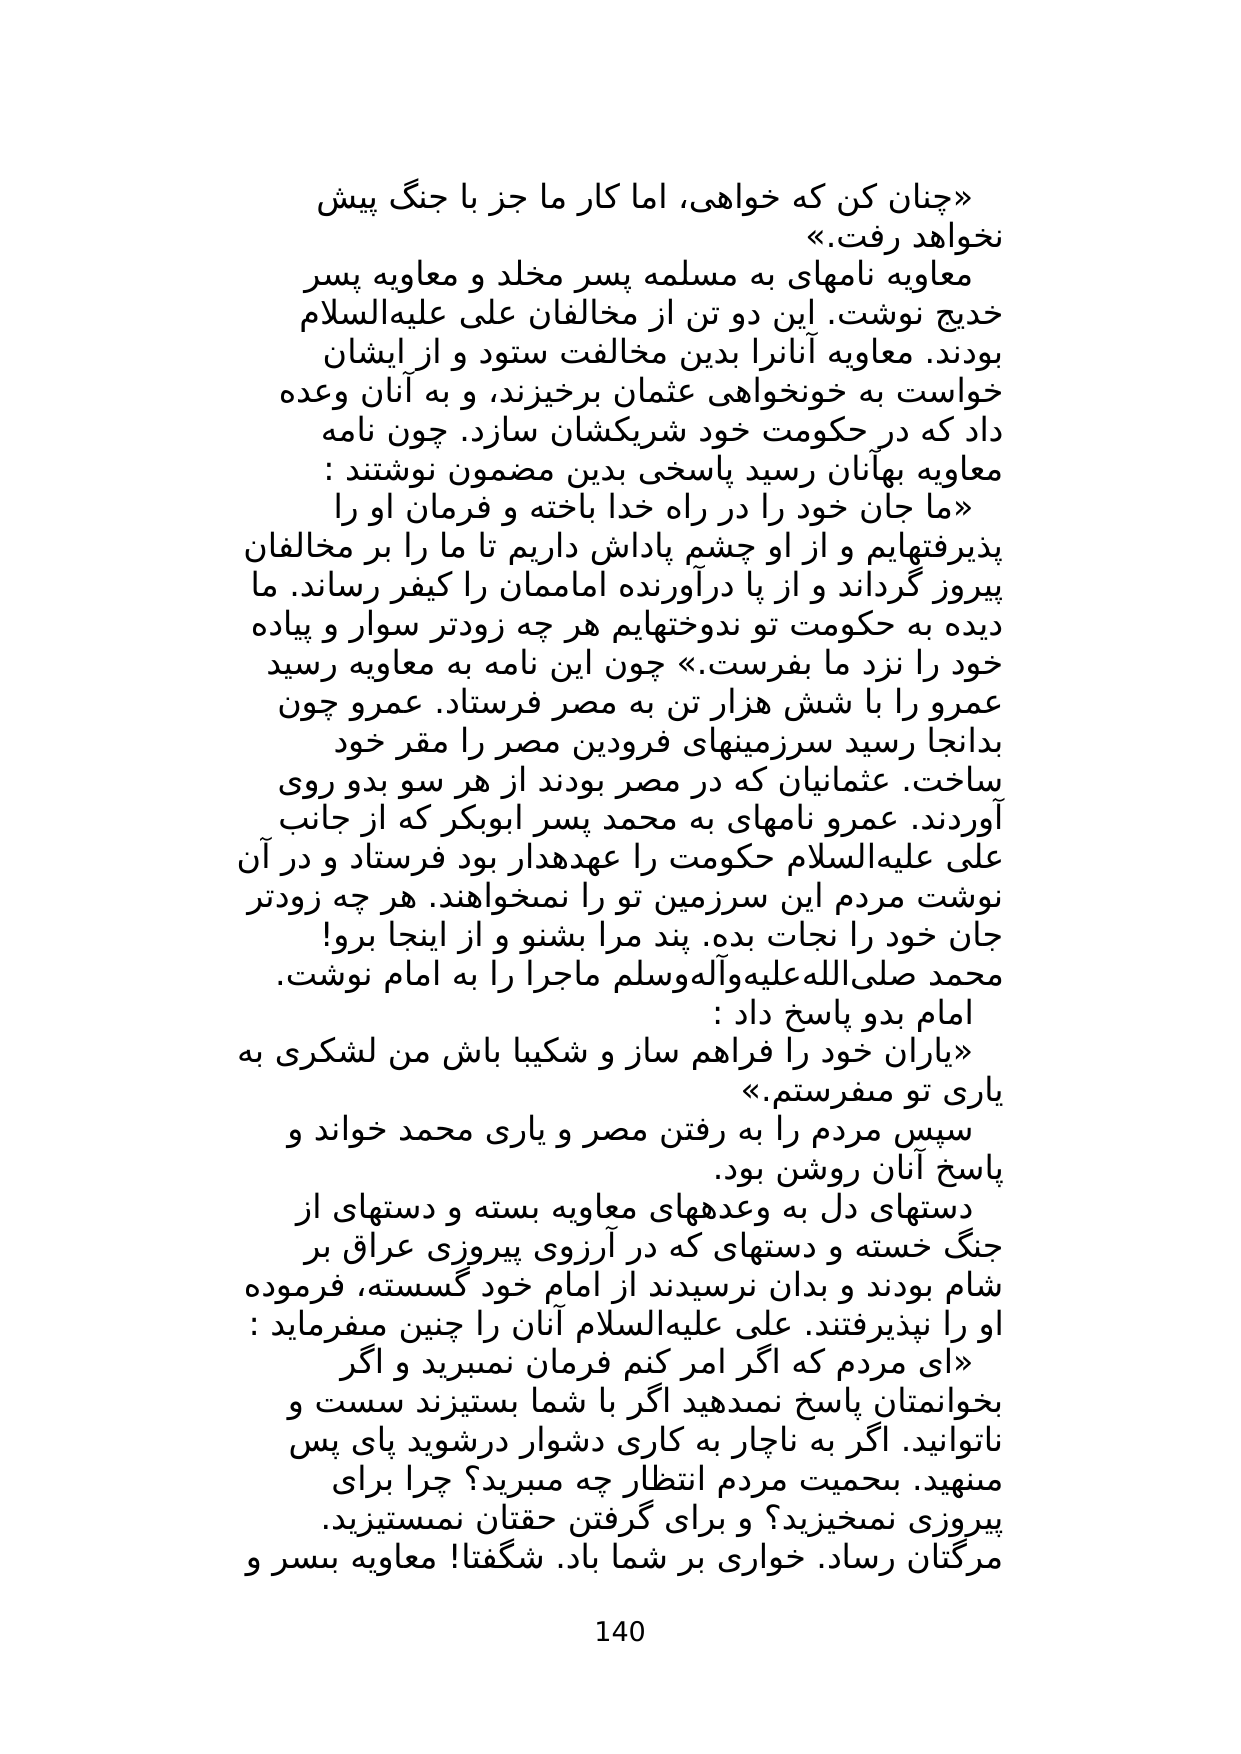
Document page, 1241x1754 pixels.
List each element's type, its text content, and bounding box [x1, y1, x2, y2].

text سپس مردم را به رفتن مصر و يارى محمد خواند و پاسخ آنان روشن بود. [236, 1110, 1004, 1187]
text «چنان كن كه خواهى، اما كار ما جز با جنگ پيش نخواهد رفت.» [236, 177, 1004, 255]
text «ياران خود را فراهم ساز و شكيبا باش من لشكرى به يارى تو مى‏فرستم.» [236, 1032, 1004, 1110]
text امام بدو پاسخ داد : [236, 993, 1004, 1032]
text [236, 1343, 1004, 1576]
text «ما جان خود را در راه خدا باخته و فرمان او را پذيرفته‏ايم و از او چشم پاداش داريم تا ما را بر مخالفان پيروز گرداند و از پا درآورنده اماممان را كيفر رساند. ما ديده به حكومت تو ندوخته‏ايم هر چه زودتر سوار و پياده خود را نزد ما بفرست.» چون اين نامه به معاويه رسيد عمرو را با شش هزار تن به مصر فرستاد. عمرو چون بدانجا رسيد سرزمين‏هاى فرودين مصر را مقر خود ساخت. عثمانيان كه در مصر بودند از هر سو بدو روى آوردند. عمرو نامه‏اى به محمد پسر ابوبكر كه از جانب على عليه‌السلام حكومت را عهده‏دار بود فرستاد و در آن نوشت مردم اين سرزمين تو را نمى‏خواهند. هر چه زودتر جان خود را نجات بده. پند مرا بشنو و از اينجا برو! محمد صلى‌الله‌عليه‌وآله‌وسلم ماجرا را به امام نوشت. [236, 488, 1004, 993]
text دسته‏اى دل به وعده‏هاى معاويه بسته و دسته‏اى از جنگ خسته و دسته‏اى كه در آرزوى پيروزى عراق بر شام بودند و بدان نرسيدند از امام خود گسسته، فرموده او را نپذيرفتند. على عليه‌السلام آنان را چنين مى‏فرمايد : [236, 1187, 1004, 1343]
text معاويه نامه‏اى به مسلمه پسر مخلد و معاويه پسر خديج نوشت. اين دو تن از مخالفان على عليه‌السلام بودند. معاويه آنانرا بدين مخالفت ستود و از ايشان خواست به خونخواهى عثمان برخيزند، و به آنان وعده داد كه در حكومت خود شريكشان سازد. چون نامه معاويه به‏آنان رسيد پاسخى بدين مضمون نوشتند : [236, 255, 1004, 488]
